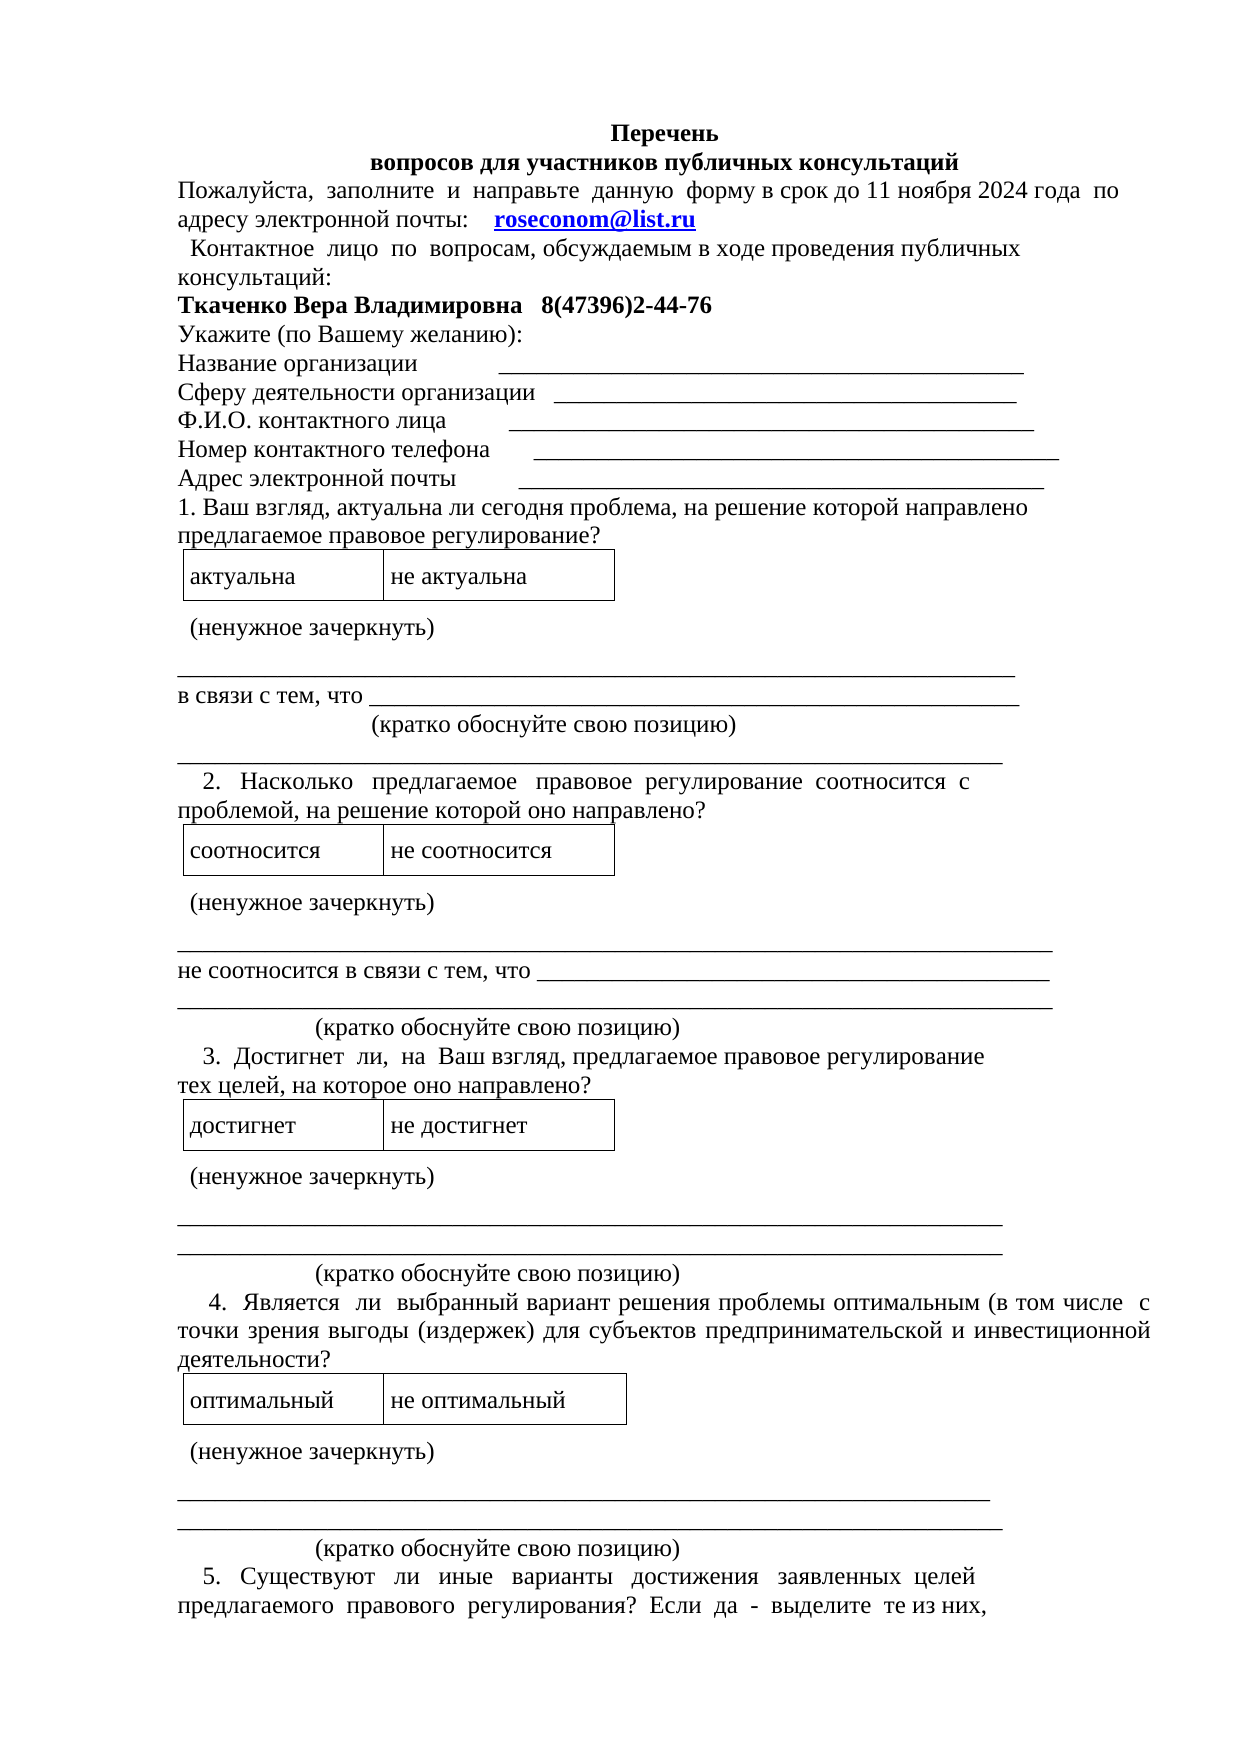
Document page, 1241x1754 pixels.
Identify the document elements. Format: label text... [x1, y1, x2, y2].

text __________________________________________________________________ [177, 738, 1152, 766]
table_header актуальна [184, 550, 383, 600]
text (кратко обоснуйте свою позицию) [177, 1258, 1152, 1287]
table_cell (ненужное зачеркнуть) [183, 1151, 614, 1201]
text проблемой, на решение которой оно направлено? [177, 795, 1152, 824]
text Название организации __________________________________________ [177, 348, 1152, 377]
text ___________________________________________________________________ [177, 651, 1152, 680]
text предлагаемое правовое регулирование? [177, 521, 1152, 549]
text __________________________________________________________________ [177, 1504, 1152, 1533]
text ______________________________________________________________________ [177, 983, 1152, 1012]
text Контактное лицо по вопросам, обсуждаемым в ходе проведения публичных [177, 233, 1152, 262]
text тех целей, на которое оно направлено? [177, 1070, 1152, 1098]
table_header не соотносится [384, 825, 614, 875]
text 1. Ваш взгляд, актуальна ли сегодня проблема, на решение которой направлено [177, 492, 1152, 521]
table_header оптимальный [184, 1374, 383, 1424]
text Пожалуйста, заполните и направьте данную форму в срок до 11 ноября 2024 года по адресу электронной почты: roseconom@list.ru [177, 176, 1152, 233]
text вопросов для участников публичных консультаций [177, 147, 1152, 176]
text 5. Существуют ли иные варианты достижения заявленных целей [177, 1561, 1152, 1590]
text предлагаемого правового регулирования? Если да - выделите те из них, [177, 1590, 1152, 1619]
text _________________________________________________________________ [177, 1475, 1152, 1504]
text Укажите (по Вашему желанию): [177, 319, 1152, 348]
text 2. Насколько предлагаемое правовое регулирование соотносится с [177, 766, 1152, 795]
table_cell (ненужное зачеркнуть) [183, 876, 614, 926]
text не соотносится в связи с тем, что _________________________________________ [177, 955, 1152, 983]
text __________________________________________________________________ [177, 1229, 1152, 1258]
text Адрес электронной почты __________________________________________ [177, 463, 1152, 492]
text __________________________________________________________________ [177, 1201, 1152, 1229]
text Номер контактного телефона __________________________________________ [177, 434, 1152, 463]
table_header не достигнет [384, 1100, 614, 1149]
text Ф.И.О. контактного лица __________________________________________ [177, 406, 1152, 434]
table_cell (ненужное зачеркнуть) [183, 1425, 626, 1475]
text Сферу деятельности организации _____________________________________ [177, 377, 1152, 406]
table_header соотносится [184, 825, 383, 875]
text Перечень [177, 118, 1152, 147]
text в связи с тем, что ____________________________________________________ [177, 680, 1152, 709]
text (кратко обоснуйте свою позицию) [177, 1012, 1152, 1041]
text ______________________________________________________________________ [177, 926, 1152, 955]
text консультаций: [177, 262, 1152, 291]
text (кратко обоснуйте свою позицию) [177, 1533, 1152, 1561]
table_header не актуальна [384, 550, 614, 600]
text 4. Является ли выбранный вариант решения проблемы оптимальным (в том числе с точки зрения выгоды (издержек) для субъектов предпринимательской и инвестиционной деятельности? [177, 1287, 1152, 1373]
text (кратко обоснуйте свою позицию) [177, 709, 1152, 738]
table_header достигнет [184, 1100, 383, 1149]
text 3. Достигнет ли, на Ваш взгляд, предлагаемое правовое регулирование [177, 1041, 1152, 1070]
table_header не оптимальный [384, 1374, 626, 1424]
table_cell (ненужное зачеркнуть) [183, 601, 614, 651]
text Ткаченко Вера Владимировна 8(47396)2-44-76 [177, 291, 1152, 319]
